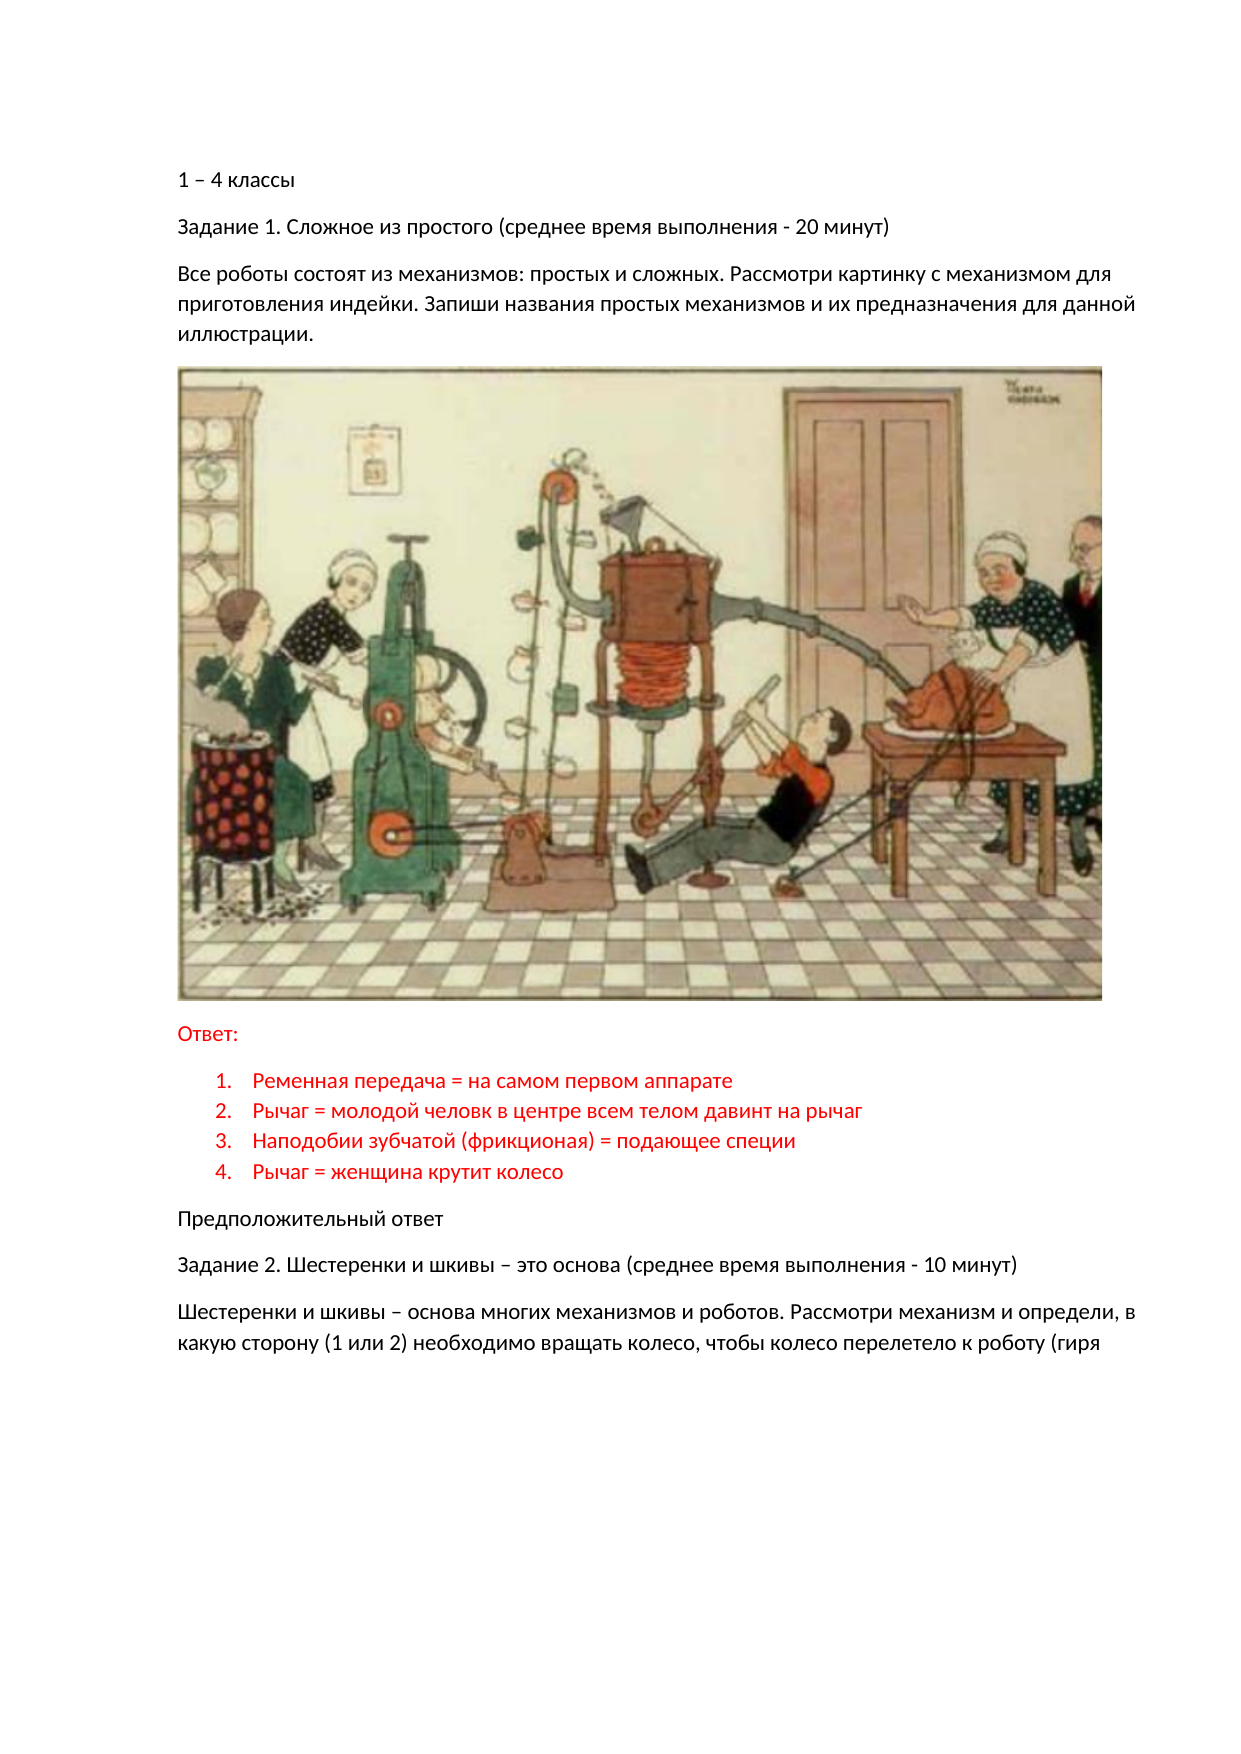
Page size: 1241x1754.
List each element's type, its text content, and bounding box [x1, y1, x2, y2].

text Предположительный ответ [177, 1204, 1152, 1232]
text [177, 1297, 1152, 1356]
text Задание 1. Сложное из простого (среднее время выполнения - 20 минут) [177, 212, 1152, 240]
list Рычаг = женщина крутит колесо [215, 1157, 1152, 1185]
text 1 – 4 классы [177, 165, 1152, 193]
text Все роботы состоят из механизмов: простых и сложных. Рассмотри картинку с механизмом для приготовления индейки. Запиши названия простых механизмов и их предназначения для данной иллюстрации. [177, 259, 1152, 347]
list Рычаг = молодой человк в центре всем телом давинт на рычаг [215, 1096, 1152, 1124]
text Ответ: [177, 1019, 1152, 1047]
picture [177, 366, 1103, 1001]
list Ременная передача = на самом первом аппарате [215, 1066, 1152, 1094]
list Наподобии зубчатой (фрикционая) = подающее специи [215, 1127, 1152, 1154]
text Задание 2. Шестеренки и шкивы – это основа (среднее время выполнения - 10 минут) [177, 1251, 1152, 1278]
